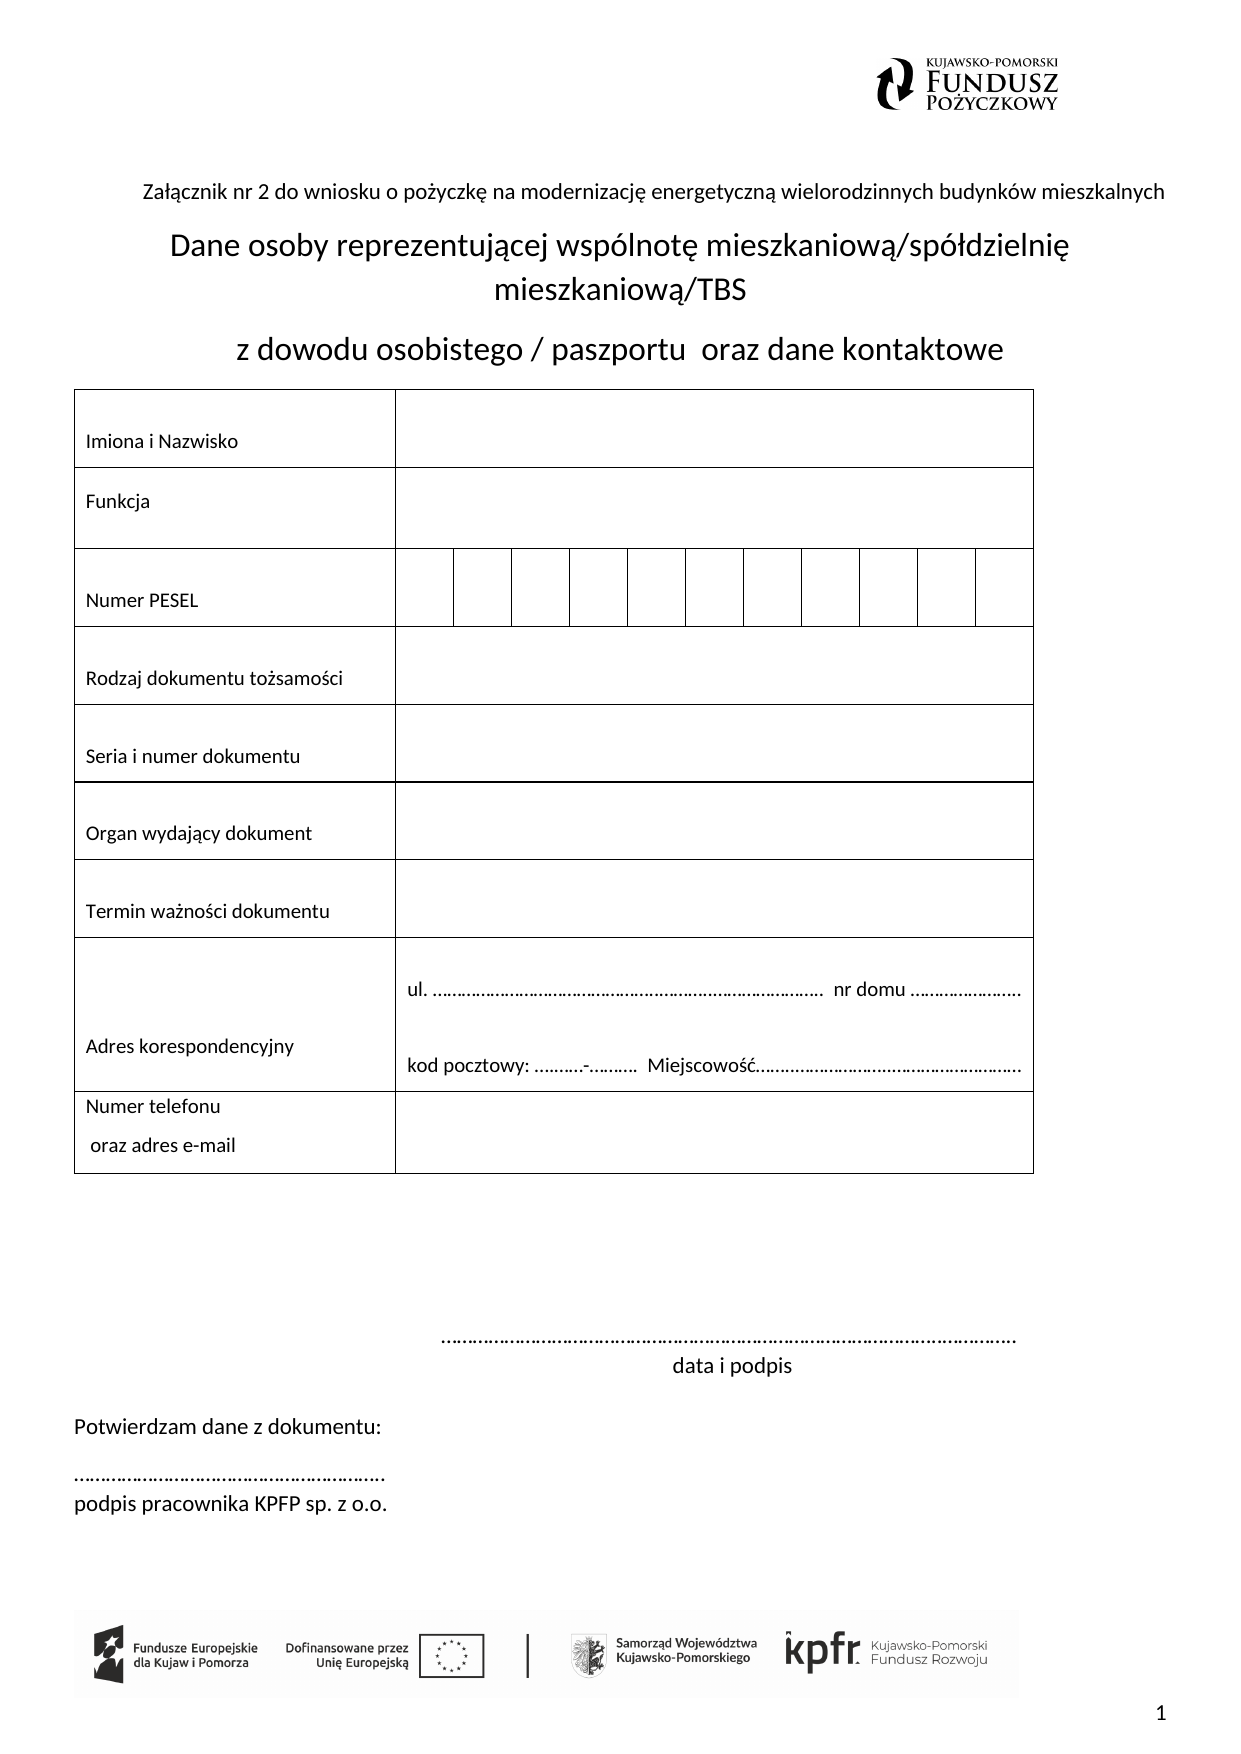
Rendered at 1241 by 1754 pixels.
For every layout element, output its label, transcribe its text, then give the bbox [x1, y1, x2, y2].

text Dane osoby reprezentującej wspólnotę mieszkaniową/spółdzielnię mieszkaniową/TBS [74, 224, 1166, 308]
table_cell [802, 549, 859, 626]
table_cell [396, 783, 1033, 859]
table_cell [628, 549, 685, 626]
picture [876, 58, 1058, 110]
table_cell [454, 549, 511, 626]
table_cell [860, 549, 917, 626]
table_cell [918, 549, 975, 626]
table_cell [396, 549, 453, 626]
table_cell ul. ………………………………………..………..………………….. nr domu ………………….. kod pocztowy: ….……-………. Miejscowość……..………………..……………………… [396, 938, 1033, 1091]
table_cell Adres korespondencyjny [75, 938, 395, 1091]
table_cell Numer telefonu oraz adres e-mail [75, 1092, 395, 1172]
table_cell [396, 1092, 1033, 1172]
text Potwierdzam dane z dokumentu: [74, 1412, 1166, 1440]
table_cell [396, 860, 1033, 937]
table_cell Rodzaj dokumentu tożsamości [75, 627, 395, 704]
table_cell Numer PESEL [75, 549, 395, 626]
table_cell [512, 549, 569, 626]
text podpis pracownika KPFP sp. z o.o. [74, 1489, 1166, 1517]
text z dowodu osobistego / paszportu oraz dane kontaktowe [74, 328, 1166, 369]
picture [73, 1610, 1020, 1698]
text data i podpis [516, 1351, 1166, 1379]
table_cell Organ wydający dokument [75, 783, 395, 859]
text …………………………………………………………………………………..………….. [74, 1321, 1166, 1349]
table_cell Funkcja [75, 468, 395, 548]
table_cell Termin ważności dokumentu [75, 860, 395, 937]
table_cell [744, 549, 801, 626]
table_cell Seria i numer dokumentu [75, 705, 395, 781]
text ………………………………………………….. [74, 1459, 1166, 1487]
table_cell [396, 627, 1033, 704]
table_header Imiona i Nazwisko [75, 390, 395, 467]
table_cell [686, 549, 743, 626]
text Załącznik nr 2 do wniosku o pożyczkę na modernizację energetyczną wielorodzinnych budynków mieszkalnych [74, 177, 1166, 205]
table_header [396, 390, 1033, 467]
table_cell [396, 705, 1033, 781]
table_cell [570, 549, 627, 626]
table_cell [976, 549, 1033, 626]
table_cell [396, 468, 1033, 548]
